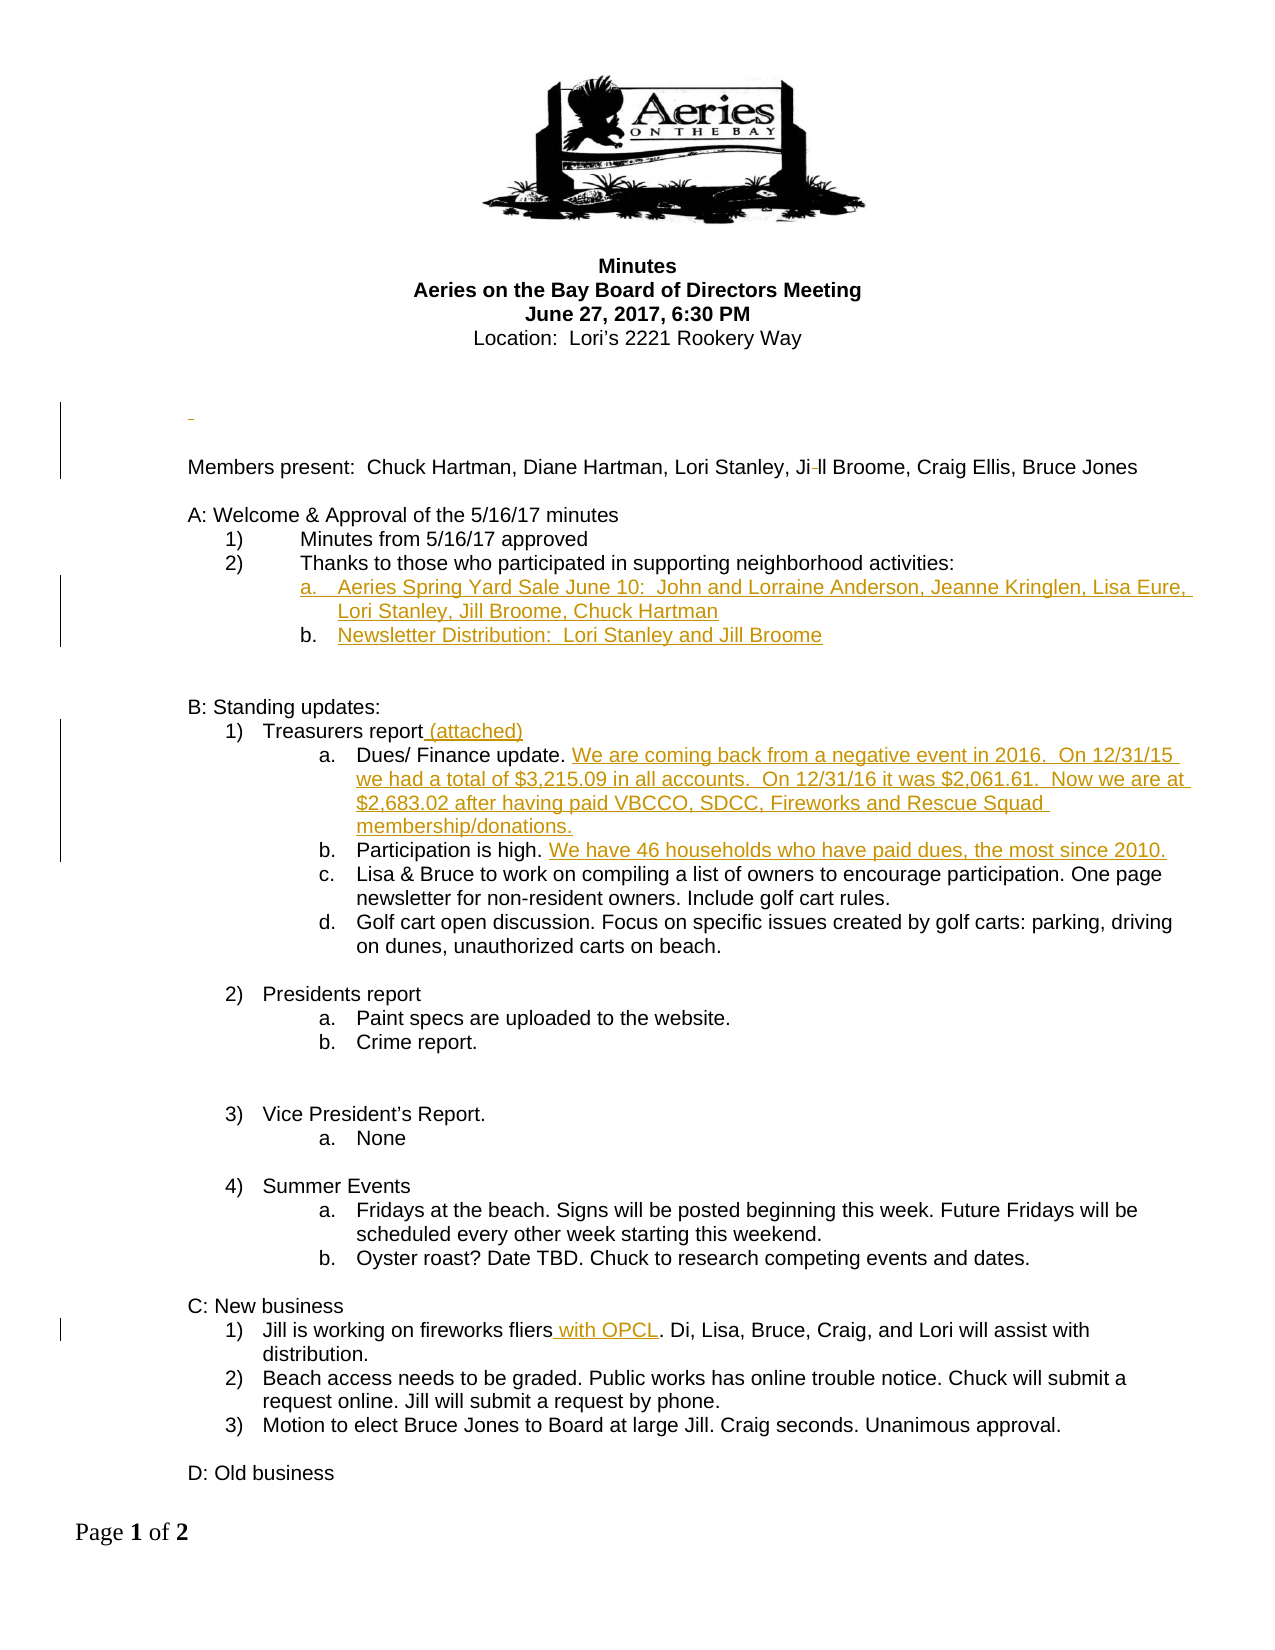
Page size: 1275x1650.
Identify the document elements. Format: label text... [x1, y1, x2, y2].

list Crime report. [319, 1030, 1200, 1054]
list Treasurers report [225, 718, 1200, 742]
list None [319, 1126, 1200, 1150]
list Motion to elect Bruce Jones to Board at large Jill. Craig seconds. Unanimous approval. [225, 1413, 1200, 1437]
list Participation is high. [319, 838, 1200, 862]
list Fridays at the beach. Signs will be posted beginning this week. Future Fridays will be scheduled every other week starting this weekend. [319, 1198, 1200, 1246]
text C: New business [150, 1293, 1200, 1317]
text D: Old business [150, 1461, 1200, 1485]
text A: Welcome & Approval of the 5/16/17 minutes [187, 503, 1200, 527]
text Members present: Chuck Hartman, Diane Hartman, Lori Stanley, Jill Broome, Craig Ellis, Bruce Jones [187, 455, 1200, 479]
list Vice President’s Report. [225, 1102, 1200, 1126]
list Thanks to those who participated in supporting neighborhood activities: [225, 551, 1200, 575]
list Dues/ Finance update. [319, 742, 1200, 838]
list Minutes from 5/16/17 approved [225, 527, 1200, 551]
text B: Standing updates: [187, 694, 1200, 718]
list Beach access needs to be graded. Public works has online trouble notice. Chuck will submit a request online. Jill will submit a request by phone. [225, 1365, 1200, 1413]
list Oyster roast? Date TBD. Chuck to research competing events and dates. [319, 1246, 1200, 1269]
picture [482, 75, 868, 225]
list Paint specs are uploaded to the website. [319, 1006, 1200, 1030]
list Golf cart open discussion. Focus on specific issues created by golf carts: parking, driving on dunes, unauthorized carts on beach. [319, 910, 1200, 958]
list Presidents report [225, 982, 1200, 1006]
list Summer Events [225, 1174, 1200, 1198]
list Lisa & Bruce to work on compiling a list of owners to encourage participation. One page newsletter for non-resident owners. Include golf cart rules. [319, 862, 1200, 910]
list Jill is working on fireworks fliers. Di, Lisa, Bruce, Craig, and Lori will assist with distribution. [225, 1317, 1200, 1365]
